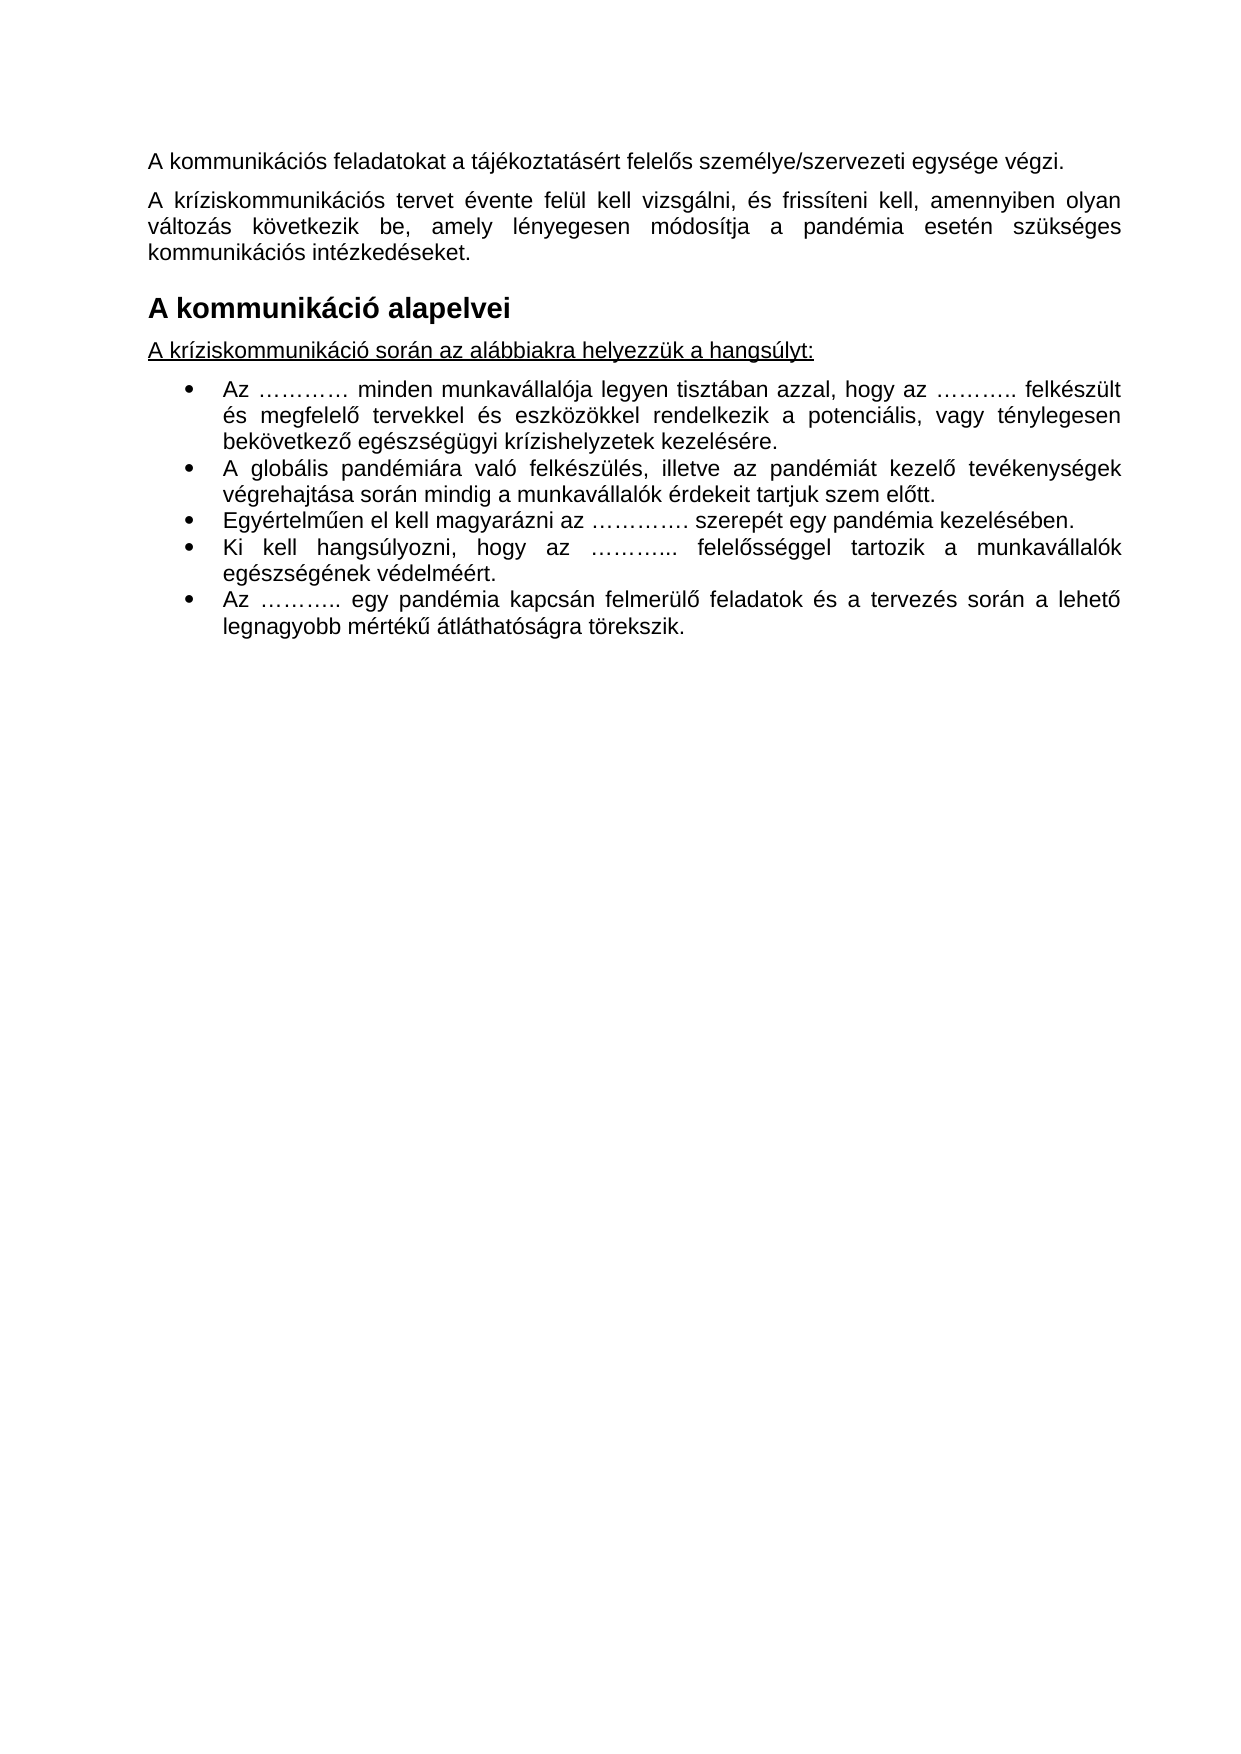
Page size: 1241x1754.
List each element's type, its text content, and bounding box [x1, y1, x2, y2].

list Egyértelműen el kell magyarázni az …………. szerepét egy pandémia kezelésében. [185, 507, 1122, 534]
list Ki kell hangsúlyozni, hogy az ………... felelősséggel tartozik a munkavállalók egészségének védelméért. [185, 534, 1122, 586]
text A kríziskommunikációs tervet évente felül kell vizsgálni, és frissíteni kell, amennyiben olyan változás következik be, amely lényegesen módosítja a pandémia esetén szükséges kommunikációs intézkedéseket. [148, 187, 1122, 266]
list A globális pandémiára való felkészülés, illetve az pandémiát kezelő tevékenységek végrehajtása során mindig a munkavállalók érdekeit tartjuk szem előtt. [185, 454, 1122, 507]
text A kommunikációs feladatokat a tájékoztatásért felelős személye/szervezeti egysége végzi. [148, 148, 1122, 174]
list Az ……….. egy pandémia kapcsán felmerülő feladatok és a tervezés során a lehető legnagyobb mértékű átláthatóságra törekszik. [185, 586, 1122, 639]
list Az ………… minden munkavállalója legyen tisztában azzal, hogy az ……….. felkészült és megfelelő tervekkel és eszközökkel rendelkezik a potenciális, vagy ténylegesen bekövetkező egészségügyi krízishelyzetek kezelésére. [185, 376, 1122, 454]
text A kríziskommunikáció során az alábbiakra helyezzük a hangsúlyt: [148, 337, 1122, 363]
list A kommunikáció alapelvei [148, 291, 1122, 324]
